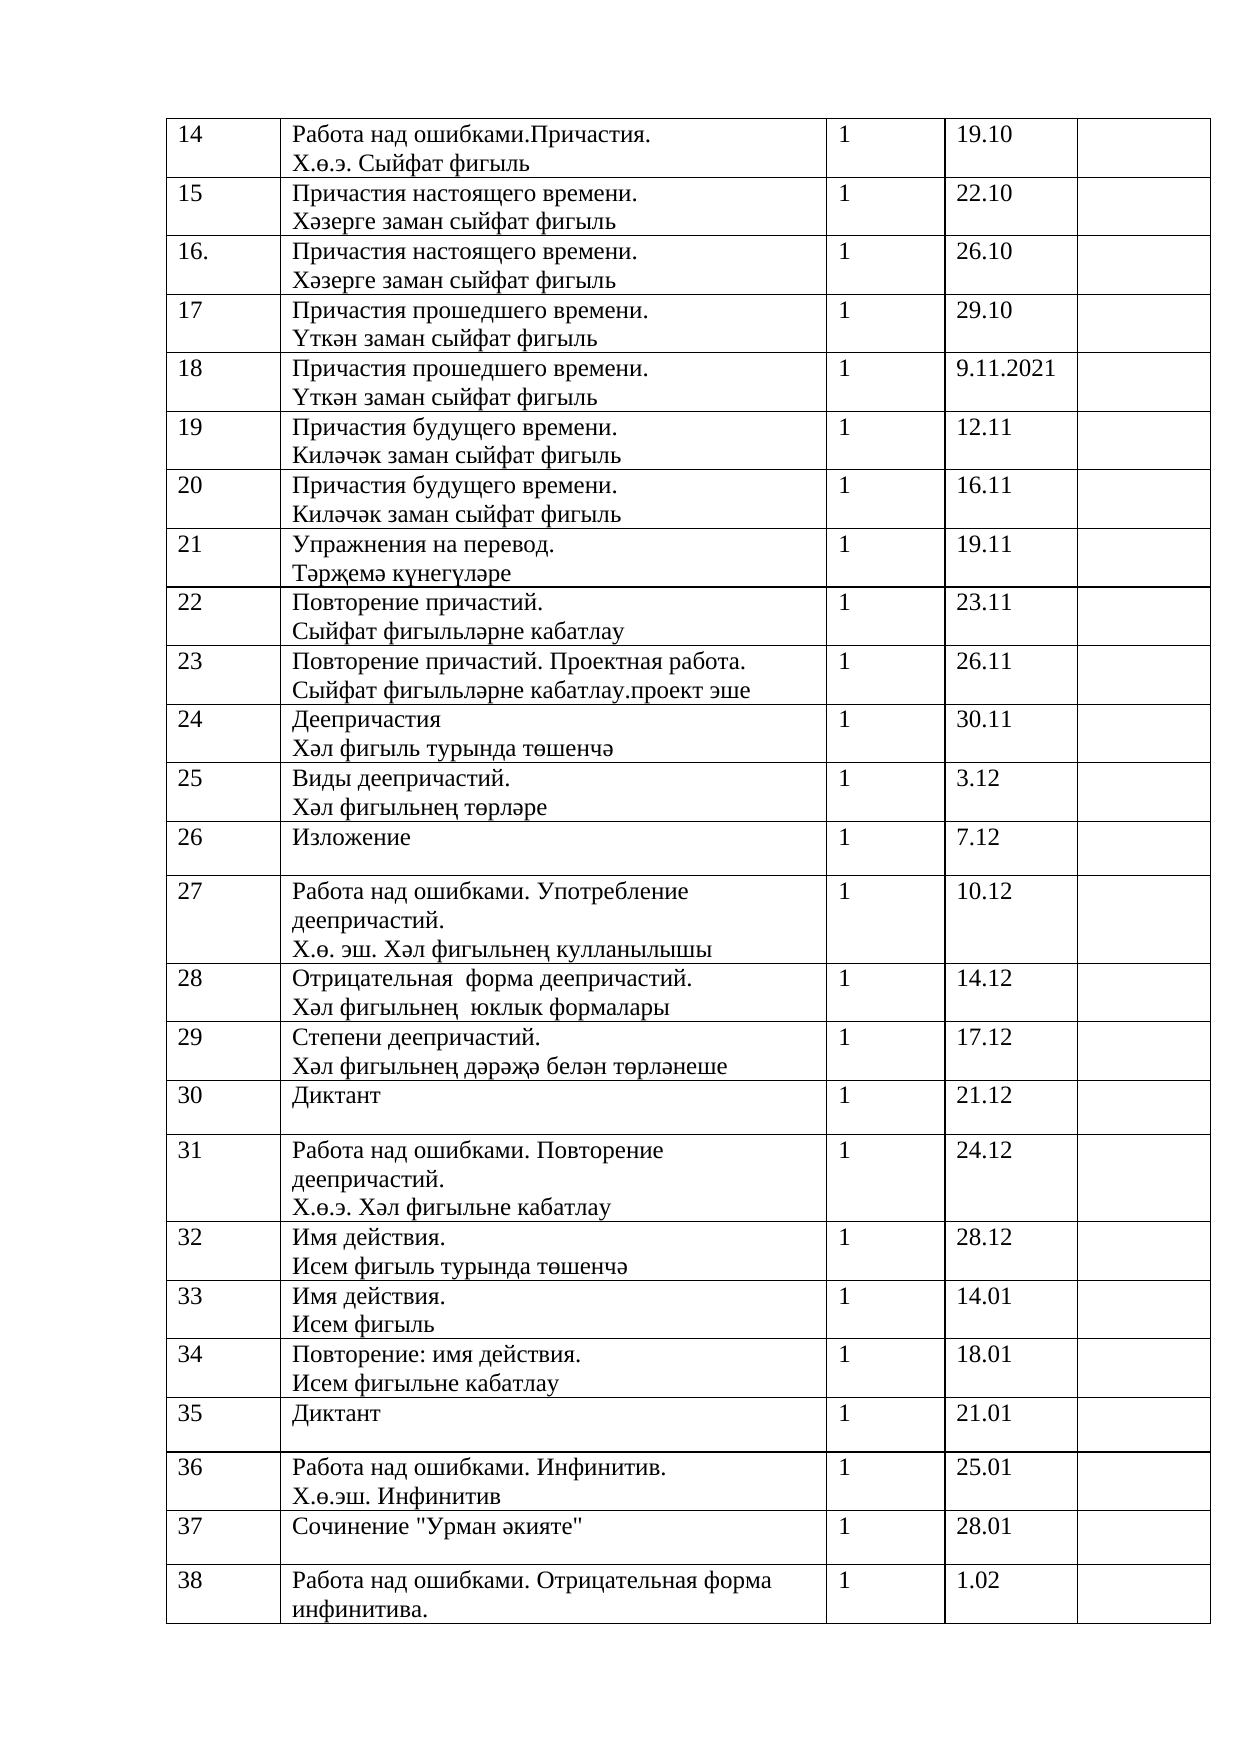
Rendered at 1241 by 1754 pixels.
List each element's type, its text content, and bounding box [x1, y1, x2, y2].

table_cell [1078, 588, 1210, 645]
table_cell 1 [827, 295, 944, 352]
table_cell 24.12 [946, 1135, 1077, 1221]
table_cell Сочинение "Урман әкияте" [281, 1511, 826, 1564]
table_cell 12.11 [946, 412, 1077, 469]
table_cell 18.01 [946, 1339, 1077, 1397]
table_cell 14 [167, 119, 280, 177]
table_cell [1078, 1398, 1210, 1451]
table_cell [1078, 119, 1210, 177]
table_cell [1078, 295, 1210, 352]
table_cell 1 [827, 1022, 944, 1079]
table_cell 25 [167, 763, 280, 821]
table_cell 28 [167, 964, 280, 1021]
table_cell [1078, 1222, 1210, 1280]
table_cell Работа над ошибками. Употребление деепричастий. Х.ө. эш. Хәл фигыльнең кулланылышы [281, 876, 826, 962]
table_cell 20 [167, 470, 280, 528]
table_cell [1078, 236, 1210, 294]
table_cell 37 [167, 1511, 280, 1564]
table_cell 1 [827, 470, 944, 528]
table_cell 28.12 [946, 1222, 1077, 1280]
table_cell 27 [167, 876, 280, 962]
table_cell 1 [827, 1081, 944, 1134]
table_cell 35 [167, 1398, 280, 1451]
table_cell [1078, 1135, 1210, 1221]
table_cell 1 [827, 822, 944, 875]
table_cell Имя действия. Исем фигыль [281, 1281, 826, 1338]
table_cell 17.12 [946, 1022, 1077, 1079]
table_cell 26 [167, 822, 280, 875]
table_cell 25.01 [946, 1453, 1077, 1510]
table_cell 1 [827, 1339, 944, 1397]
table_cell 21.12 [946, 1081, 1077, 1134]
table_cell 1 [827, 705, 944, 762]
table_cell Степени деепричастий. Хәл фигыльнең дәрәҗә белән төрләнеше [281, 1022, 826, 1079]
table_cell Работа над ошибками. Повторение деепричастий. Х.ө.э. Хәл фигыльне кабатлау [281, 1135, 826, 1221]
table_cell 38 [167, 1565, 280, 1623]
table_cell 22.10 [946, 178, 1077, 235]
table_cell 36 [167, 1453, 280, 1510]
table_cell [1078, 1022, 1210, 1079]
table_cell 1 [827, 1135, 944, 1221]
table_cell 1 [827, 1511, 944, 1564]
table_cell 22 [167, 588, 280, 645]
table_cell [1078, 763, 1210, 821]
table_cell 31 [167, 1135, 280, 1221]
table_cell 34 [167, 1339, 280, 1397]
table_cell [1078, 822, 1210, 875]
table_cell Причастия настоящего времени. Хәзерге заман сыйфат фигыль [281, 178, 826, 235]
table_cell 3.12 [946, 763, 1077, 821]
table_cell Причастия прошедшего времени. Үткән заман сыйфат фигыль [281, 295, 826, 352]
table_cell 7.12 [946, 822, 1077, 875]
table_cell 29.10 [946, 295, 1077, 352]
table_cell 1 [827, 412, 944, 469]
table_cell Виды деепричастий. Хәл фигыльнең төрләре [281, 763, 826, 821]
table_cell 24 [167, 705, 280, 762]
table_cell [1078, 412, 1210, 469]
table_cell [1078, 1511, 1210, 1564]
table_cell 1 [827, 1453, 944, 1510]
table_cell Повторение причастий. Сыйфат фигыльләрне кабатлау [281, 588, 826, 645]
table_cell 10.12 [946, 876, 1077, 962]
table_cell 1 [827, 236, 944, 294]
table_cell 19.11 [946, 529, 1077, 586]
table_cell 23 [167, 646, 280, 703]
table_cell [1078, 705, 1210, 762]
table_cell 9.11.2021 [946, 353, 1077, 411]
table_cell 1.02 [946, 1565, 1077, 1623]
table_cell 16.11 [946, 470, 1077, 528]
table_cell 21 [167, 529, 280, 586]
table_cell 19.10 [946, 119, 1077, 177]
table_cell [1078, 1565, 1210, 1623]
table_cell Изложение [281, 822, 826, 875]
table_cell 28.01 [946, 1511, 1077, 1564]
table_cell 1 [827, 353, 944, 411]
table_cell Повторение: имя действия. Исем фигыльне кабатлау [281, 1339, 826, 1397]
table_cell Причастия настоящего времени. Хәзерге заман сыйфат фигыль [281, 236, 826, 294]
table_cell 1 [827, 1565, 944, 1623]
table_cell 21.01 [946, 1398, 1077, 1451]
table_cell 1 [827, 1281, 944, 1338]
table_cell 26.11 [946, 646, 1077, 703]
table_cell 33 [167, 1281, 280, 1338]
table_cell Упражнения на перевод. Тәрҗемә күнегүләре [281, 529, 826, 586]
table_cell 15 [167, 178, 280, 235]
table_cell [1078, 964, 1210, 1021]
table_cell 32 [167, 1222, 280, 1280]
table_cell [1078, 876, 1210, 962]
table_cell [1078, 1281, 1210, 1338]
table_cell 18 [167, 353, 280, 411]
table_cell 1 [827, 876, 944, 962]
table_cell 1 [827, 646, 944, 703]
table_cell 1 [827, 1222, 944, 1280]
table_cell 23.11 [946, 588, 1077, 645]
table_cell 19 [167, 412, 280, 469]
table_cell [1078, 470, 1210, 528]
table_cell 17 [167, 295, 280, 352]
table_cell [1078, 1081, 1210, 1134]
table_cell 16. [167, 236, 280, 294]
table_cell Отрицательная форма деепричастий. Хәл фигыльнең юклык формалары [281, 964, 826, 1021]
table_cell Имя действия. Исем фигыль турында төшенчә [281, 1222, 826, 1280]
table_cell Причастия будущего времени. Киләчәк заман сыйфат фигыль [281, 470, 826, 528]
table_cell Причастия прошедшего времени. Үткән заман сыйфат фигыль [281, 353, 826, 411]
table_cell 14.12 [946, 964, 1077, 1021]
table_cell [1078, 178, 1210, 235]
table_cell [1078, 529, 1210, 586]
table_cell Диктант [281, 1081, 826, 1134]
table_cell [1078, 1339, 1210, 1397]
table_cell Деепричастия Хәл фигыль турында төшенчә [281, 705, 826, 762]
table_cell 14.01 [946, 1281, 1077, 1338]
table_cell Диктант [281, 1398, 826, 1451]
table_cell [1078, 353, 1210, 411]
table_cell Причастия будущего времени. Киләчәк заман сыйфат фигыль [281, 412, 826, 469]
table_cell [281, 1565, 826, 1623]
table_cell [1078, 1453, 1210, 1510]
table_cell 26.10 [946, 236, 1077, 294]
table_cell 30.11 [946, 705, 1077, 762]
table_cell Работа над ошибками.Причастия. Х.ө.э. Сыйфат фигыль [281, 119, 826, 177]
table_cell 1 [827, 1398, 944, 1451]
table_cell [1078, 646, 1210, 703]
table_cell 1 [827, 964, 944, 1021]
table_cell 1 [827, 529, 944, 586]
table_cell 30 [167, 1081, 280, 1134]
table_cell 1 [827, 119, 944, 177]
table_cell Работа над ошибками. Инфинитив. Х.ө.эш. Инфинитив [281, 1453, 826, 1510]
table_cell 1 [827, 763, 944, 821]
table_cell 1 [827, 178, 944, 235]
table_cell 1 [827, 588, 944, 645]
table_cell Повторение причастий. Проектная работа. Сыйфат фигыльләрне кабатлау.проект эше [281, 646, 826, 703]
table_cell 29 [167, 1022, 280, 1079]
